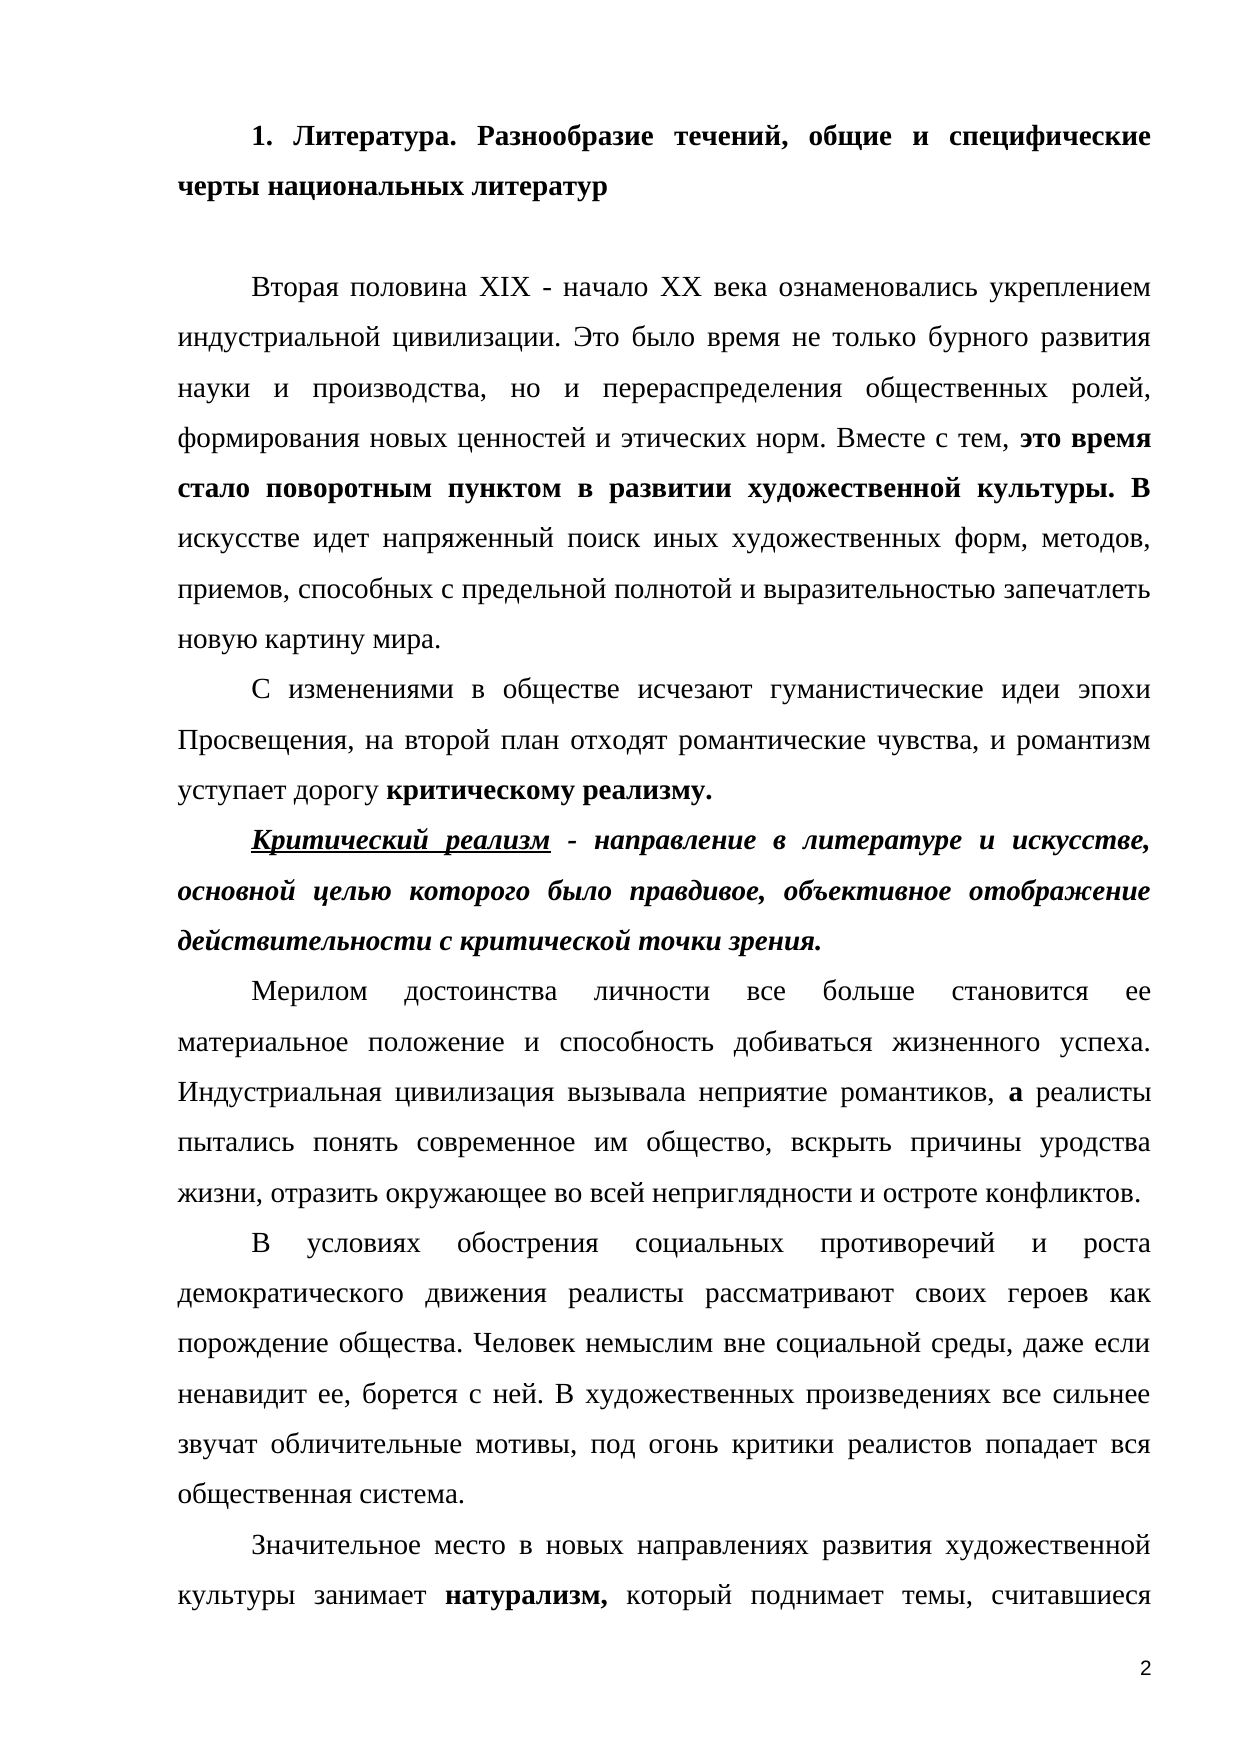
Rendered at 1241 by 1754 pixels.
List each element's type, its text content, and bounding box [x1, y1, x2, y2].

text Мерилом достоинства личности все больше становится ее материальное положение и способность добиваться жизненного успеха. Индустриальная цивилизация вызывала неприятие романтиков, а реалисты пытались понять современное им общество, вскрыть причины уродства жизни, отразить окружающее во всей неприглядности и остроте конфликтов. [177, 973, 1152, 1208]
text В условиях обострения социальных противоречий и роста демократического движения реалисты рассматривают своих героев как порождение общества. Человек немыслим вне социальной среды, даже если ненавидит ее, борется с ней. В художественных произведениях все сильнее звучат обличительные мотивы, под огонь критики реалистов попадает вся общественная система. [177, 1225, 1152, 1510]
text Вторая половина XIX - начало XX века ознаменовались укреплением индустриальной цивилизации. Это было время не только бурного развития науки и производства, но и перераспределения общественных ролей, формирования новых ценностей и этических норм. Вместе с тем, это время стало поворотным пунктом в развитии художественной культуры. В искусстве идет напряженный поиск иных художественных форм, методов, приемов, способных с предельной полнотой и выразительностью запечатлеть новую картину мира. [177, 269, 1152, 655]
text 1. Литература. Разнообразие течений, общие и специфические черты национальных литератур [177, 118, 1152, 202]
text С изменениями в обществе исчезают гуманистические идеи эпохи Просвещения, на второй план отходят романтические чувства, и романтизм уступает дорогу критическому реализму. [177, 672, 1152, 806]
text Критический реализм - направление в литературе и искусстве, основной целью которого было правдивое, объективное отображение действительности с критической точки зрения. [177, 822, 1152, 957]
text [177, 1527, 1152, 1611]
